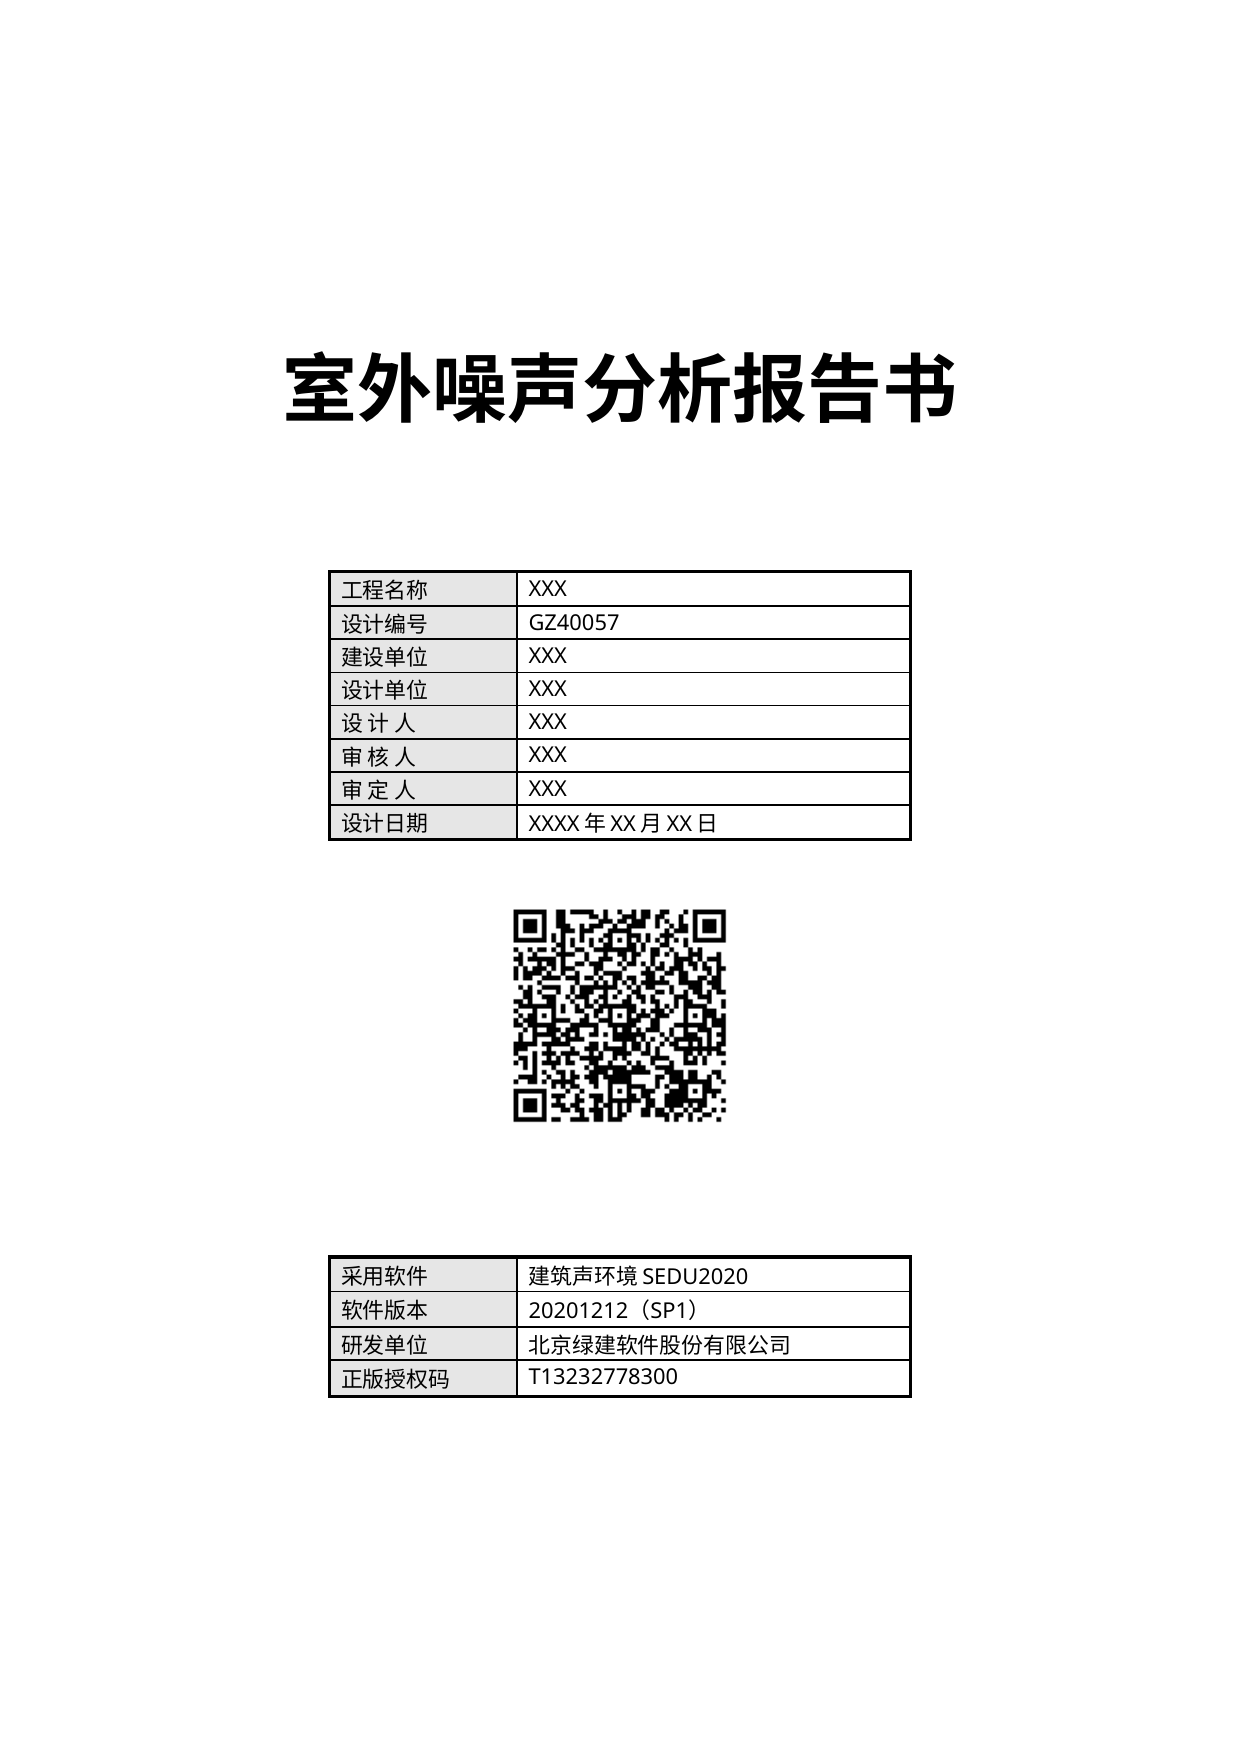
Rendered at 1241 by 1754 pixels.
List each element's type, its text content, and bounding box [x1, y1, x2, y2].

table_cell XXXX年XX月XX日 [518, 806, 909, 838]
table_cell 设 计 人 [331, 706, 516, 738]
table_cell T13232778300 [518, 1361, 909, 1395]
table_header 采用软件 [331, 1259, 516, 1291]
table_cell 审 核 人 [331, 740, 516, 771]
table_cell 审 定 人 [331, 773, 516, 804]
table_cell 研发单位 [331, 1328, 516, 1359]
table_cell 设计单位 [331, 673, 516, 705]
table_header XXX [518, 573, 909, 605]
table_cell XXX [518, 740, 909, 771]
table_cell XXX [518, 706, 909, 738]
table_cell 软件版本 [331, 1292, 516, 1326]
table_cell 北京绿建软件股份有限公司 [518, 1328, 909, 1359]
table_cell 建设单位 [331, 640, 516, 671]
table_cell 设计日期 [331, 806, 516, 838]
table_cell 设计编号 [331, 607, 516, 638]
picture [496, 891, 745, 1141]
table_cell 20201212（SP1） [518, 1292, 909, 1326]
table_cell XXX [518, 773, 909, 804]
text 室外噪声分析报告书 [148, 329, 1092, 438]
table_cell 正版授权码 [331, 1361, 516, 1395]
table_header 建筑声环境SEDU2020 [518, 1259, 909, 1291]
table_cell GZ40057 [518, 607, 909, 638]
table_header 工程名称 [331, 573, 516, 605]
table_cell XXX [518, 673, 909, 705]
table_cell XXX [518, 640, 909, 671]
